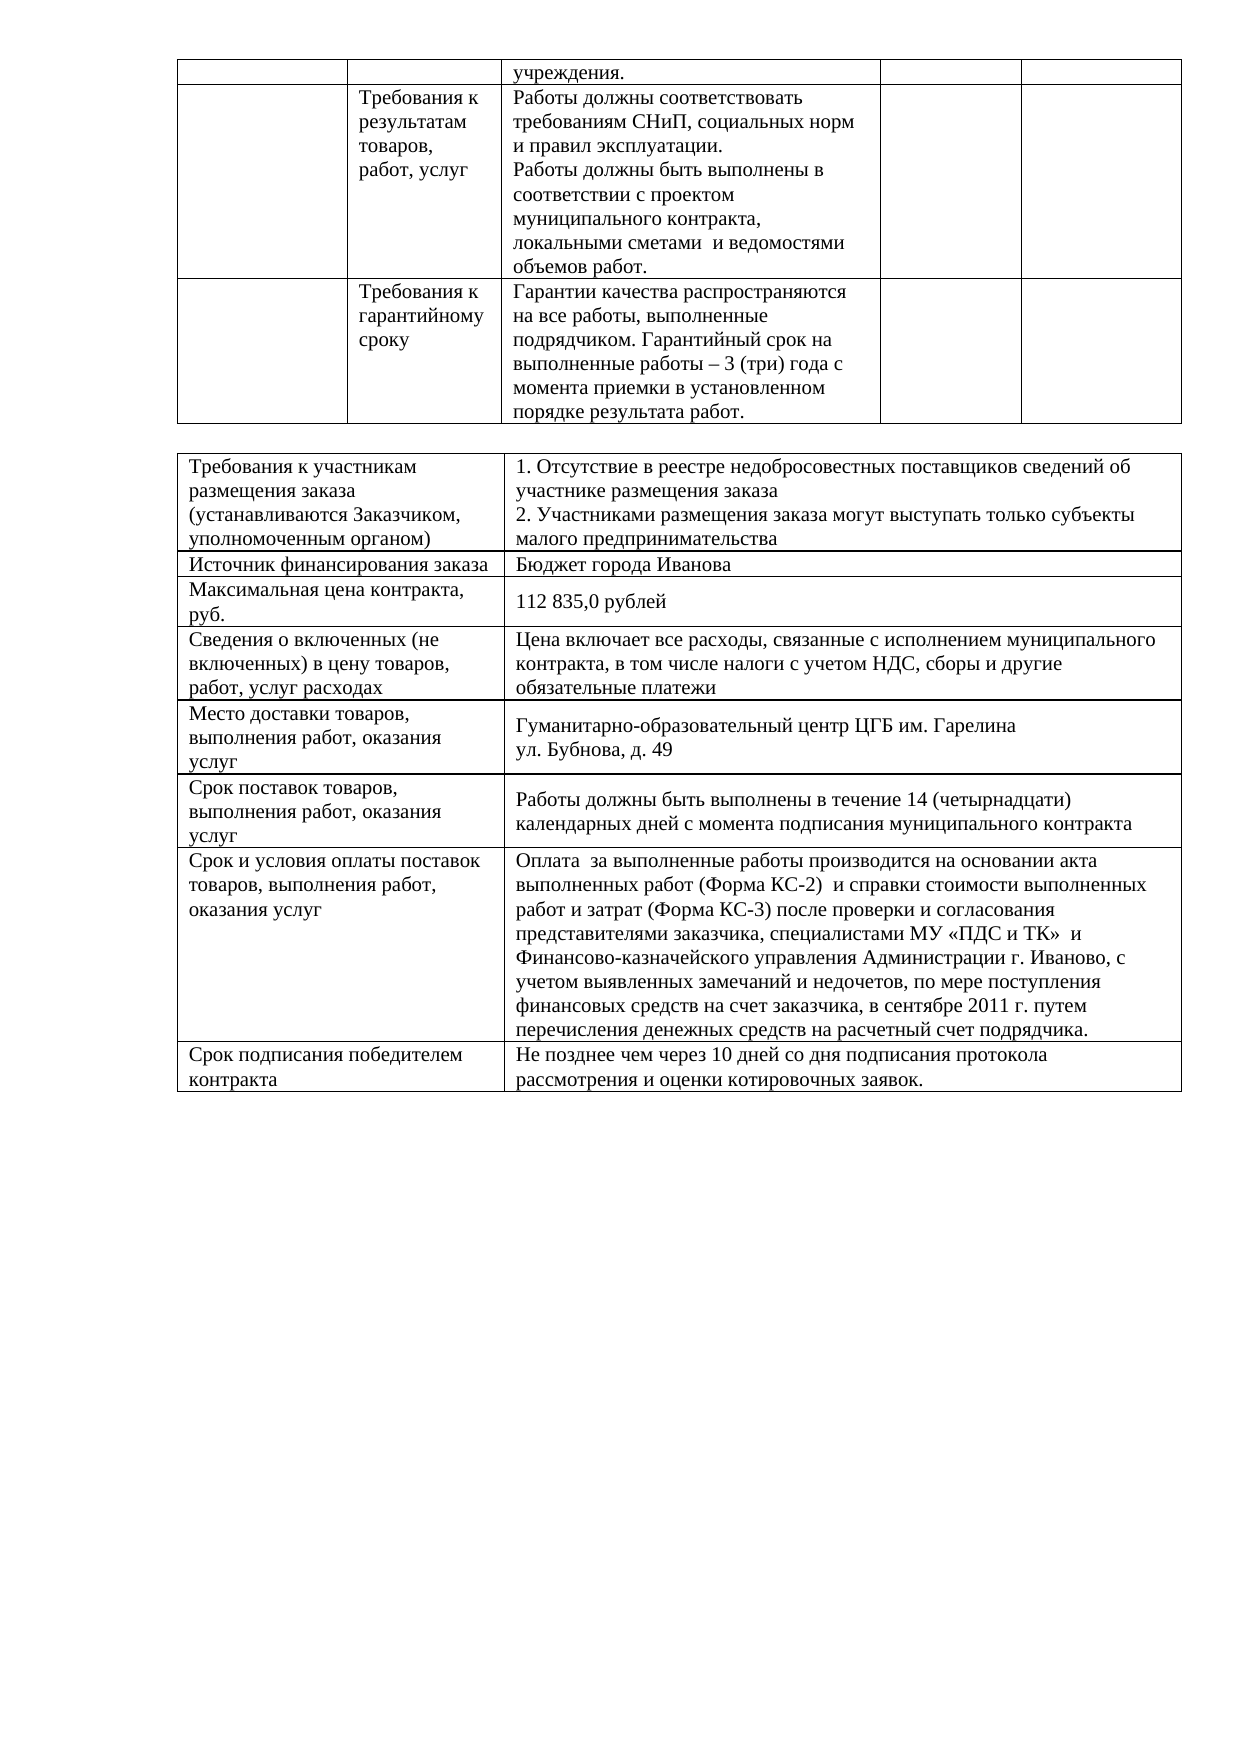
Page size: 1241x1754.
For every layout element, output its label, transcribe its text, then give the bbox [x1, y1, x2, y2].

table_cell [348, 60, 501, 84]
table_cell Источник финансирования заказа [178, 552, 504, 576]
table_cell Не позднее чем через 10 дней со дня подписания протокола рассмотрения и оценки котировочных заявок. [505, 1042, 1181, 1091]
table_cell Срок и условия оплаты поставок товаров, выполнения работ, оказания услуг [178, 848, 504, 1041]
table_cell Гуманитарно-образовательный центр ЦГБ им. Гарелина ул. Бубнова, д. 49 [505, 701, 1181, 773]
table_cell Срок поставок товаров, выполнения работ, оказания услуг [178, 775, 504, 847]
table_cell [178, 279, 347, 423]
table_cell Требования к результатам товаров, работ, услуг [348, 85, 501, 278]
table_cell Цена включает все расходы, связанные с исполнением муниципального контракта, в том числе налоги с учетом НДС, сборы и другие обязательные платежи [505, 627, 1181, 699]
table_cell [1022, 279, 1181, 423]
table_cell 112 835,0 рублей [505, 577, 1181, 626]
table_cell Работы должны соответствовать требованиям СНиП, социальных норм и правил эксплуатации. Работы должны быть выполнены в соответствии с проектом муниципального контракта, локальными сметами и ведомостями объемов работ. [502, 85, 880, 278]
table_cell Гарантии качества распространяются на все работы, выполненные подрядчиком. Гарантийный срок на выполненные работы – 3 (три) года с момента приемки в установленном порядке результата работ. [502, 279, 880, 423]
table_header 1. Отсутствие в реестре недобросовестных поставщиков сведений об участнике размещения заказа 2. Участниками размещения заказа могут выступать только субъекты малого предпринимательства [505, 454, 1181, 550]
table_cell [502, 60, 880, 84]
table_cell Требования к гарантийному сроку [348, 279, 501, 423]
table_header Требования к участникам размещения заказа (устанавливаются Заказчиком, уполномоченным органом) [178, 454, 504, 550]
table_cell Оплата за выполненные работы производится на основании акта выполненных работ (Форма КС-2) и справки стоимости выполненных работ и затрат (Форма КС-3) после проверки и согласования представителями заказчика, специалистами МУ «ПДС и ТК» и Финансово-казначейского управления Администрации г. Иваново, с учетом выявленных замечаний и недочетов, по мере поступления финансовых средств на счет заказчика, в сентябре 2011 г. путем перечисления денежных средств на расчетный счет подрядчика. [505, 848, 1181, 1041]
table_cell Работы должны быть выполнены в течение 14 (четырнадцати) календарных дней с момента подписания муниципального контракта [505, 775, 1181, 847]
table_cell Бюджет города Иванова [505, 552, 1181, 576]
table_cell Сведения о включенных (не включенных) в цену товаров, работ, услуг расходах [178, 627, 504, 699]
table_cell [881, 279, 1021, 423]
table_cell [178, 85, 347, 278]
table_cell [1022, 85, 1181, 278]
table_cell Место доставки товаров, выполнения работ, оказания услуг [178, 701, 504, 773]
table_cell Срок подписания победителем контракта [178, 1042, 504, 1091]
table_cell [881, 85, 1021, 278]
table_cell Максимальная цена контракта, руб. [178, 577, 504, 626]
